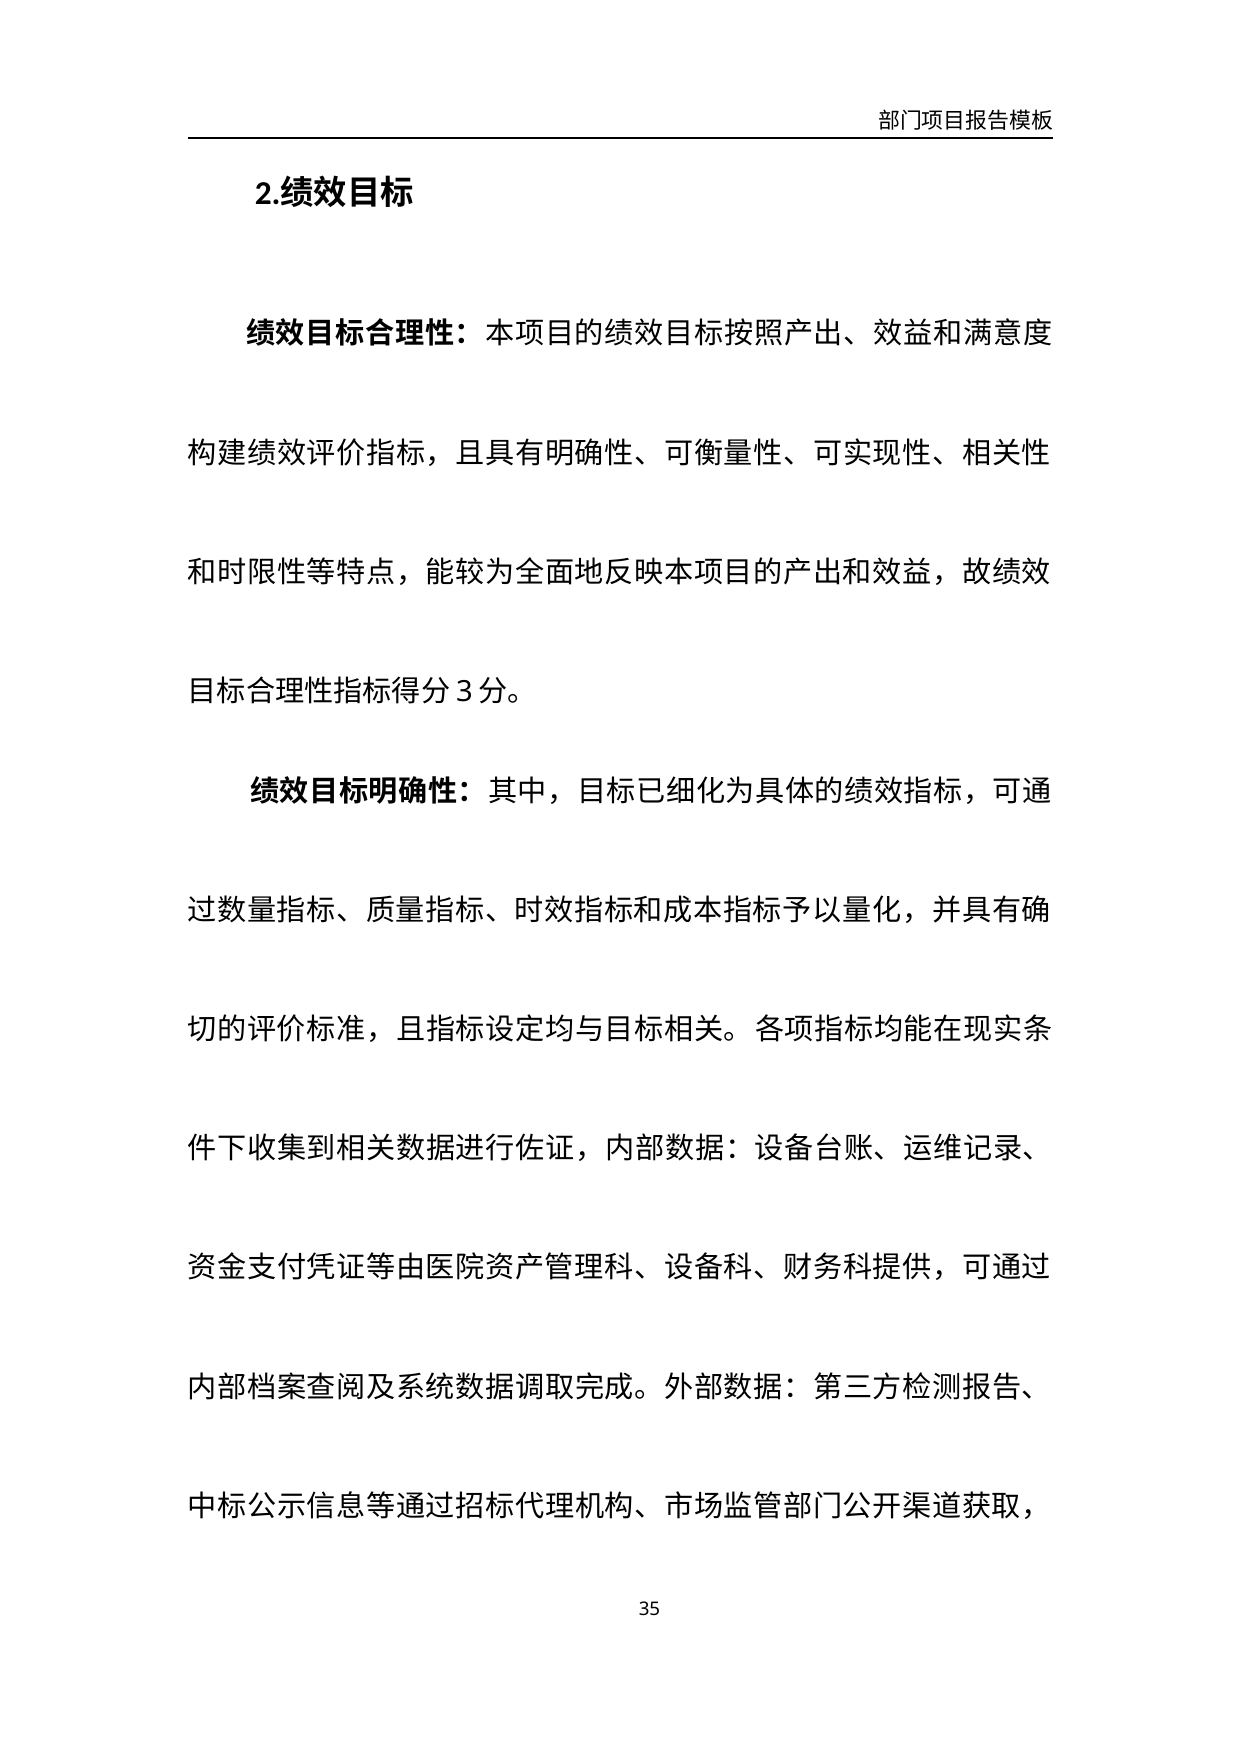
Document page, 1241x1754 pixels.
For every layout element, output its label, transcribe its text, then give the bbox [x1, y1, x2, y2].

subtitle 2.绩效目标 [187, 150, 1053, 229]
text 绩效目标合理性：本项目的绩效目标按照产出、效益和满意度构建绩效评价指标，且具有明确性、可衡量性、可实现性、相关性和时限性等特点，能较为全面地反映本项目的产出和效益，故绩效目标合理性指标得分3分。 [187, 292, 1053, 728]
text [187, 749, 1053, 1543]
